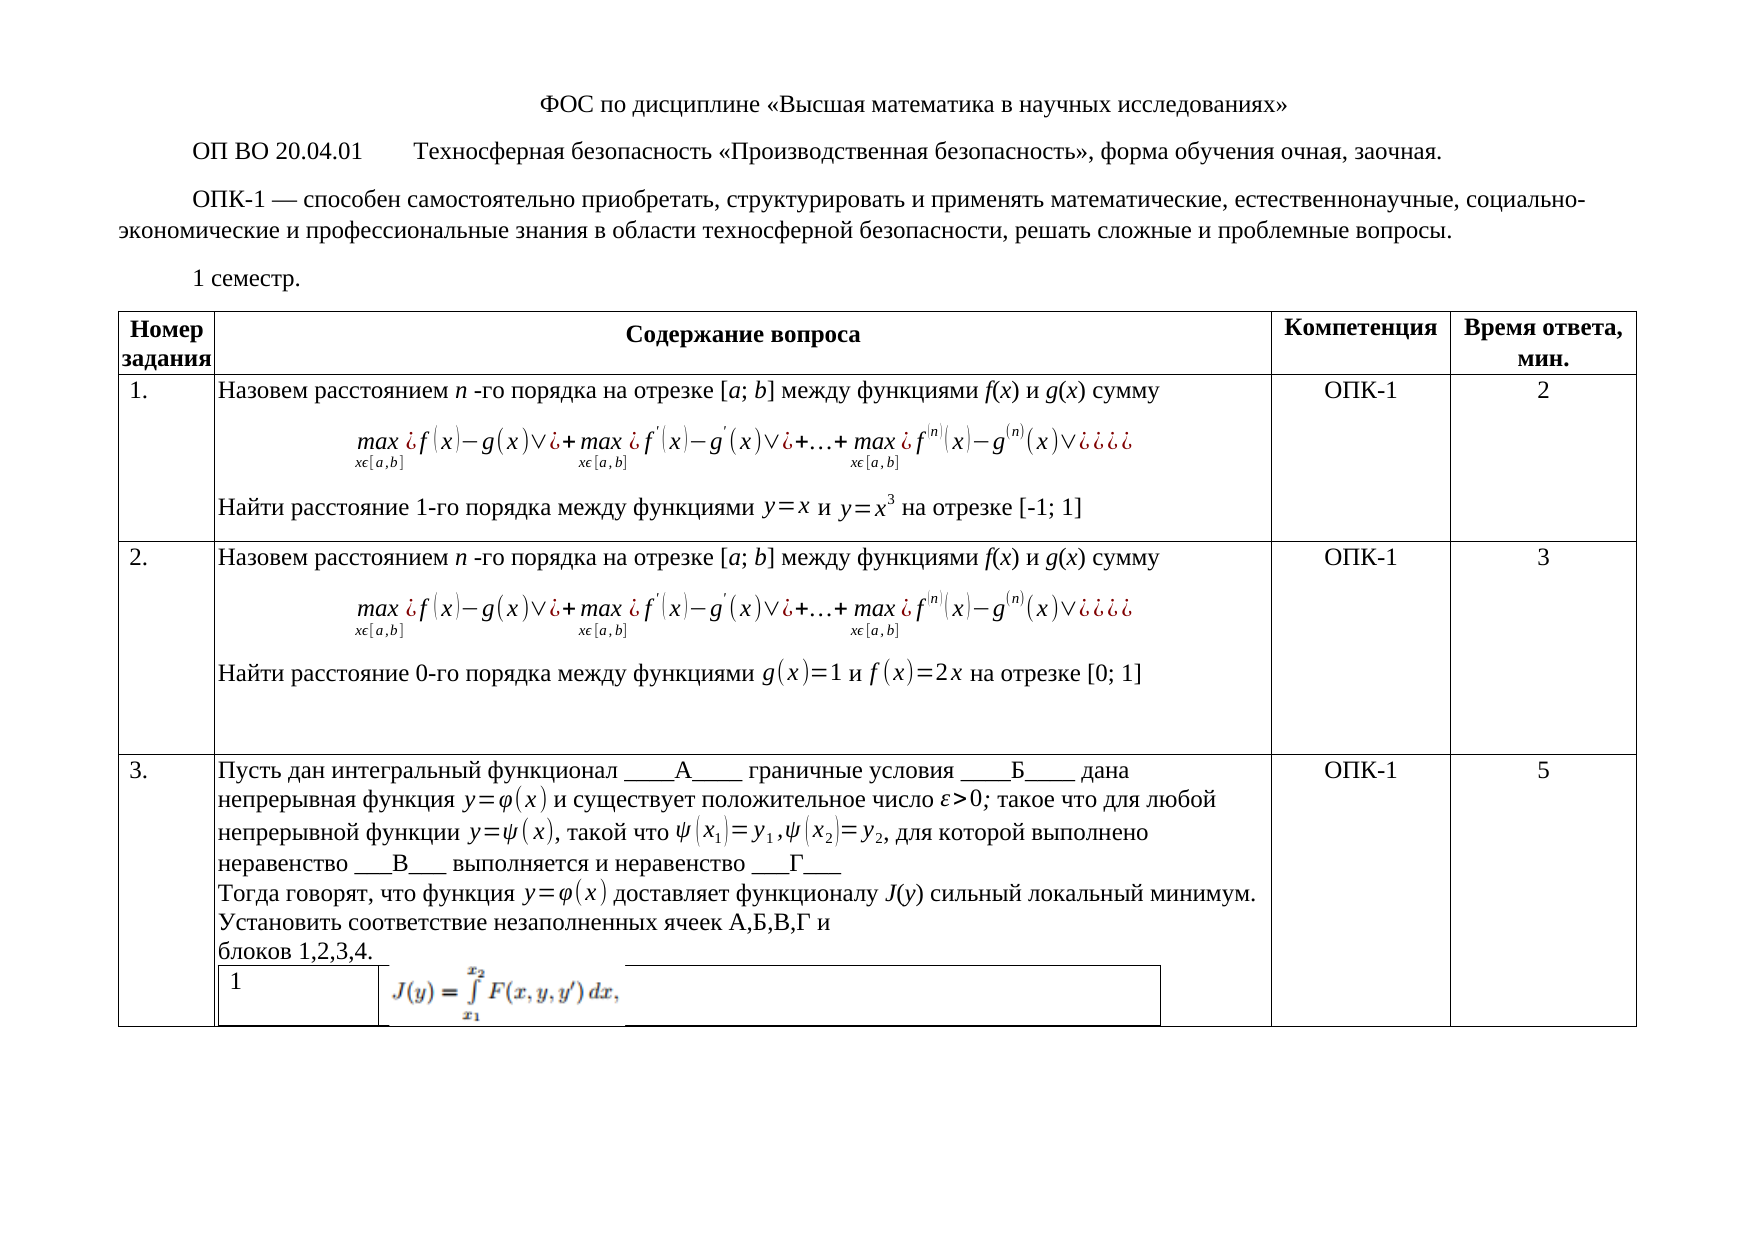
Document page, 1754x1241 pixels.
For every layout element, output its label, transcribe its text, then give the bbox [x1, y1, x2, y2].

text ФОС по дисциплине «Высшая математика в научных исследованиях» [118, 89, 1636, 117]
table_cell ОПК-1 [1272, 755, 1450, 1026]
table_cell Назовем расстоянием n -го порядка на отрезке [a; b] между функциями f(x) и g(x) сумму Найти расстояние 0-го порядка между функциями и на отрезке [0; 1] [215, 542, 1271, 754]
table_cell [119, 542, 214, 754]
table_header Содержание вопроса [215, 312, 1271, 374]
table_cell [119, 755, 214, 1026]
table_header Номер задания [119, 312, 214, 374]
text ОПК-1 — способен самостоятельно приобретать, структурировать и применять математические, естественнонаучные, социально-экономические и профессиональные знания в области техносферной безопасности, решать сложные и проблемные вопросы. [118, 184, 1636, 244]
text ОП ВО 20.04.01 Техносферная безопасность «Производственная безопасность», форма обучения очная, заочная. [118, 136, 1636, 165]
table_cell [119, 375, 214, 541]
table_cell ОПК-1 [1272, 542, 1450, 754]
table_cell 2 [1451, 375, 1636, 541]
picture [389, 965, 626, 1026]
text 1 семестр. [118, 263, 1636, 292]
table_header Компетенция [1272, 312, 1450, 374]
table_header Время ответа, мин. [1451, 312, 1636, 374]
table_cell 5 [1451, 755, 1636, 1026]
table_cell Назовем расстоянием n -го порядка на отрезке [a; b] между функциями f(x) и g(x) сумму Найти расстояние 1-го порядка между функциями и на отрезке [-1; 1] [215, 375, 1271, 541]
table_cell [215, 755, 1271, 1026]
table_cell 3 [1451, 542, 1636, 754]
table_cell ОПК-1 [1272, 375, 1450, 541]
